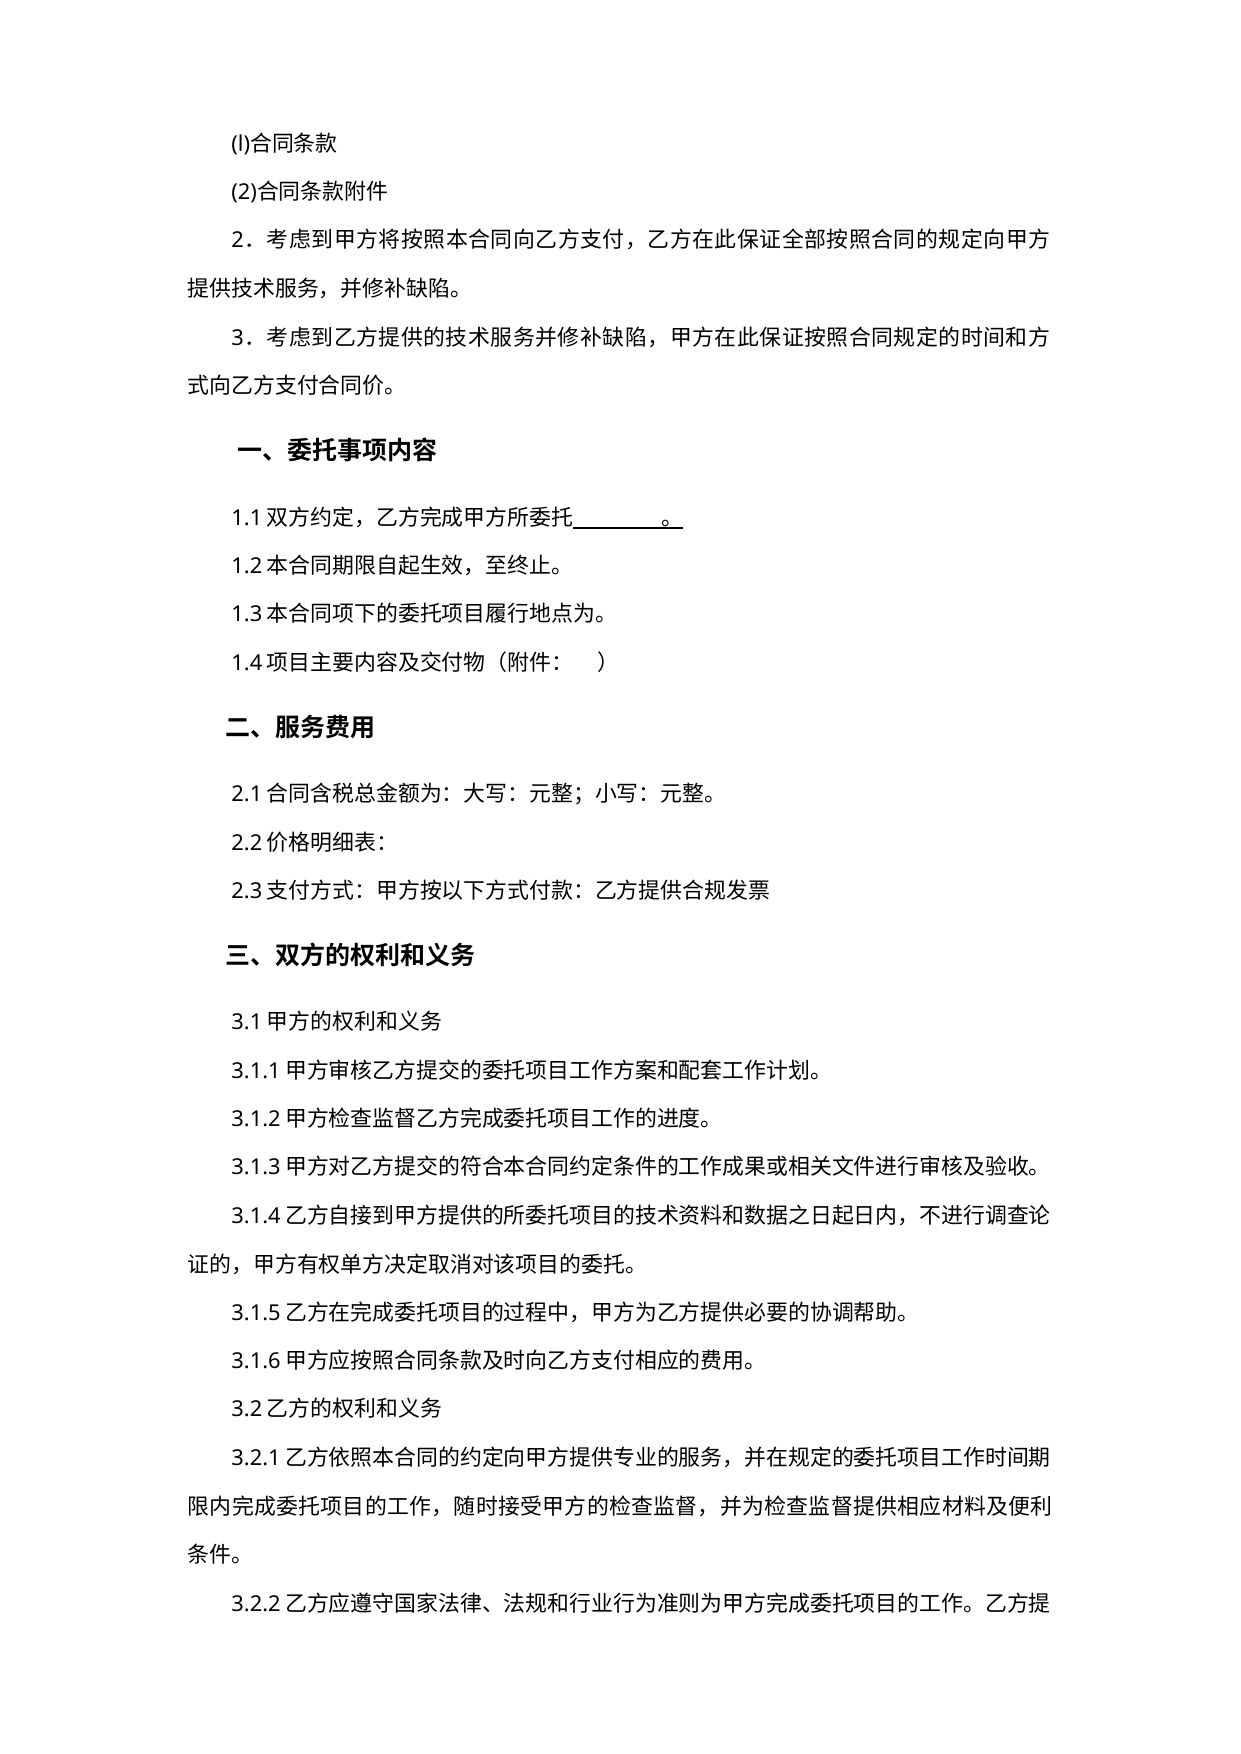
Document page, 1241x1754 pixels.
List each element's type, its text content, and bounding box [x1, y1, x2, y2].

text 1.4项目主要内容及交付物（附件： ） [187, 644, 1053, 677]
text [187, 1585, 1053, 1618]
text 二、服务费用 [187, 693, 1053, 758]
text 3．考虑到乙方提供的技术服务并修补缺陷，甲方在此保证按照合同规定的时间和方式向乙方支付合同价。 [187, 319, 1053, 401]
text (l)合同条款 [187, 126, 1053, 158]
text 三、双方的权利和义务 [187, 921, 1053, 986]
text 2.3支付方式：甲方按以下方式付款：乙方提供合规发票 [231, 873, 1053, 905]
text 1.2本合同期限自起生效，至终止。 [187, 548, 1053, 580]
text 1.1双方约定，乙方完成甲方所委托 。 [187, 499, 1053, 532]
text 2.1合同含税总金额为：大写：元整；小写：元整。 [187, 776, 1053, 808]
text 3.1.1甲方审核乙方提交的委托项目工作方案和配套工作计划。 [187, 1052, 1053, 1085]
text (2)合同条款附件 [187, 174, 1053, 206]
text 3.2.1乙方依照本合同的约定向甲方提供专业的服务，并在规定的委托项目工作时间期限内完成委托项目的工作，随时接受甲方的检查监督，并为检查监督提供相应材料及便利条件。 [187, 1439, 1053, 1569]
text 3.1.2甲方检查监督乙方完成委托项目工作的进度。 [187, 1101, 1053, 1133]
text 3.2乙方的权利和义务 [187, 1391, 1053, 1424]
text 1.3本合同项下的委托项目履行地点为。 [187, 596, 1053, 629]
text 3.1甲方的权利和义务 [187, 1004, 1053, 1037]
text 2．考虑到甲方将按照本合同向乙方支付，乙方在此保证全部按照合同的规定向甲方提供技术服务，并修补缺陷。 [187, 222, 1053, 303]
text 3.1.5乙方在完成委托项目的过程中，甲方为乙方提供必要的协调帮助。 [187, 1294, 1053, 1327]
text 3.1.6甲方应按照合同条款及时向乙方支付相应的费用。 [187, 1343, 1053, 1375]
text 3.1.3甲方对乙方提交的符合本合同约定条件的工作成果或相关文件进行审核及验收。 [187, 1149, 1053, 1182]
text 一、委托事项内容 [187, 416, 1053, 481]
text 2.2价格明细表： [187, 824, 1053, 857]
text 3.1.4乙方自接到甲方提供的所委托项目的技术资料和数据之日起日内，不进行调查论证的，甲方有权单方决定取消对该项目的委托。 [187, 1197, 1053, 1279]
